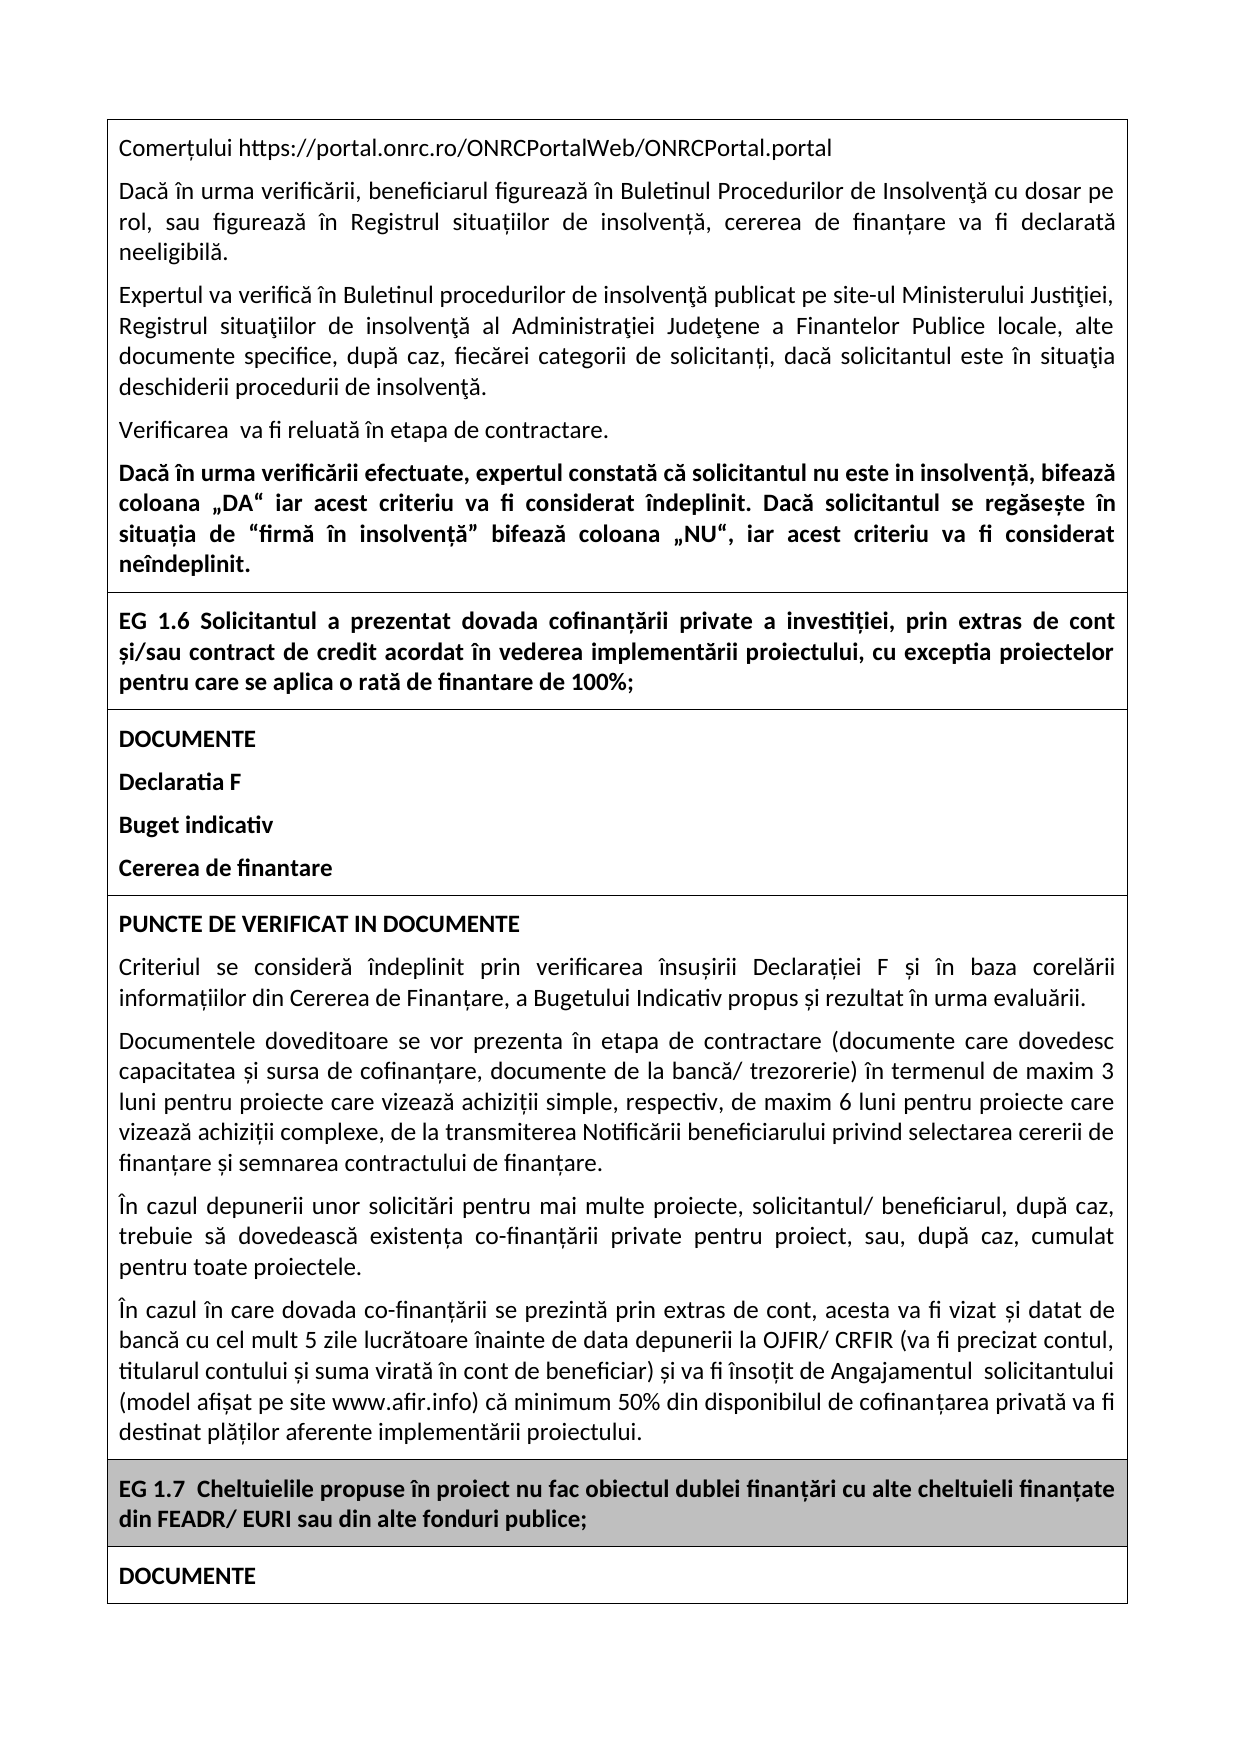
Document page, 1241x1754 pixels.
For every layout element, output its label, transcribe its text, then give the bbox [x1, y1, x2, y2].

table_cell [108, 120, 1127, 592]
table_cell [108, 1547, 1127, 1603]
table_cell EG 1.6 Solicitantul a prezentat dovada cofinanţării private a investiţiei, prin extras de cont şi/sau contract de credit acordat în vederea implementării proiectului, cu exceptia proiectelor pentru care se aplica o rată de finantare de 100%; [108, 593, 1127, 709]
table_cell EG 1.7 Cheltuielile propuse în proiect nu fac obiectul dublei finanţări cu alte cheltuieli finanţate din FEADR/ EURI sau din alte fonduri publice; [108, 1460, 1127, 1546]
table_cell DOCUMENTE Declaratia F Buget indicativ Cererea de finantare [108, 710, 1127, 895]
table_cell PUNCTE DE VERIFICAT IN DOCUMENTE Criteriul se consideră îndeplinit prin verificarea însuşirii Declaraţiei F şi în baza corelării informaţiilor din Cererea de Finanțare, a Bugetului Indicativ propus și rezultat în urma evaluării. Documentele doveditoare se vor prezenta în etapa de contractare (documente care dovedesc capacitatea şi sursa de cofinanţare, documente de la bancă/ trezorerie) în termenul de maxim 3 luni pentru proiecte care vizează achiziții simple, respectiv, de maxim 6 luni pentru proiecte care vizează achiziții complexe, de la transmiterea Notificării beneficiarului privind selectarea cererii de finanţare şi semnarea contractului de finanţare. În cazul depunerii unor solicitări pentru mai multe proiecte, solicitantul/ beneficiarul, după caz, trebuie să dovedească existența co-finanțării private pentru proiect, sau, după caz, cumulat pentru toate proiectele. În cazul în care dovada co-finanţării se prezintă prin extras de cont, acesta va fi vizat şi datat de bancă cu cel mult 5 zile lucrătoare înainte de data depunerii la OJFIR/ CRFIR (va fi precizat contul, titularul contului și suma virată în cont de beneficiar) și va fi însoțit de Angajamentul solicitantului (model afișat pe site www.afir.info) că minimum 50% din disponibilul de cofinanțarea privată va fi destinat plăților aferente implementării proiectului. [108, 896, 1127, 1459]
